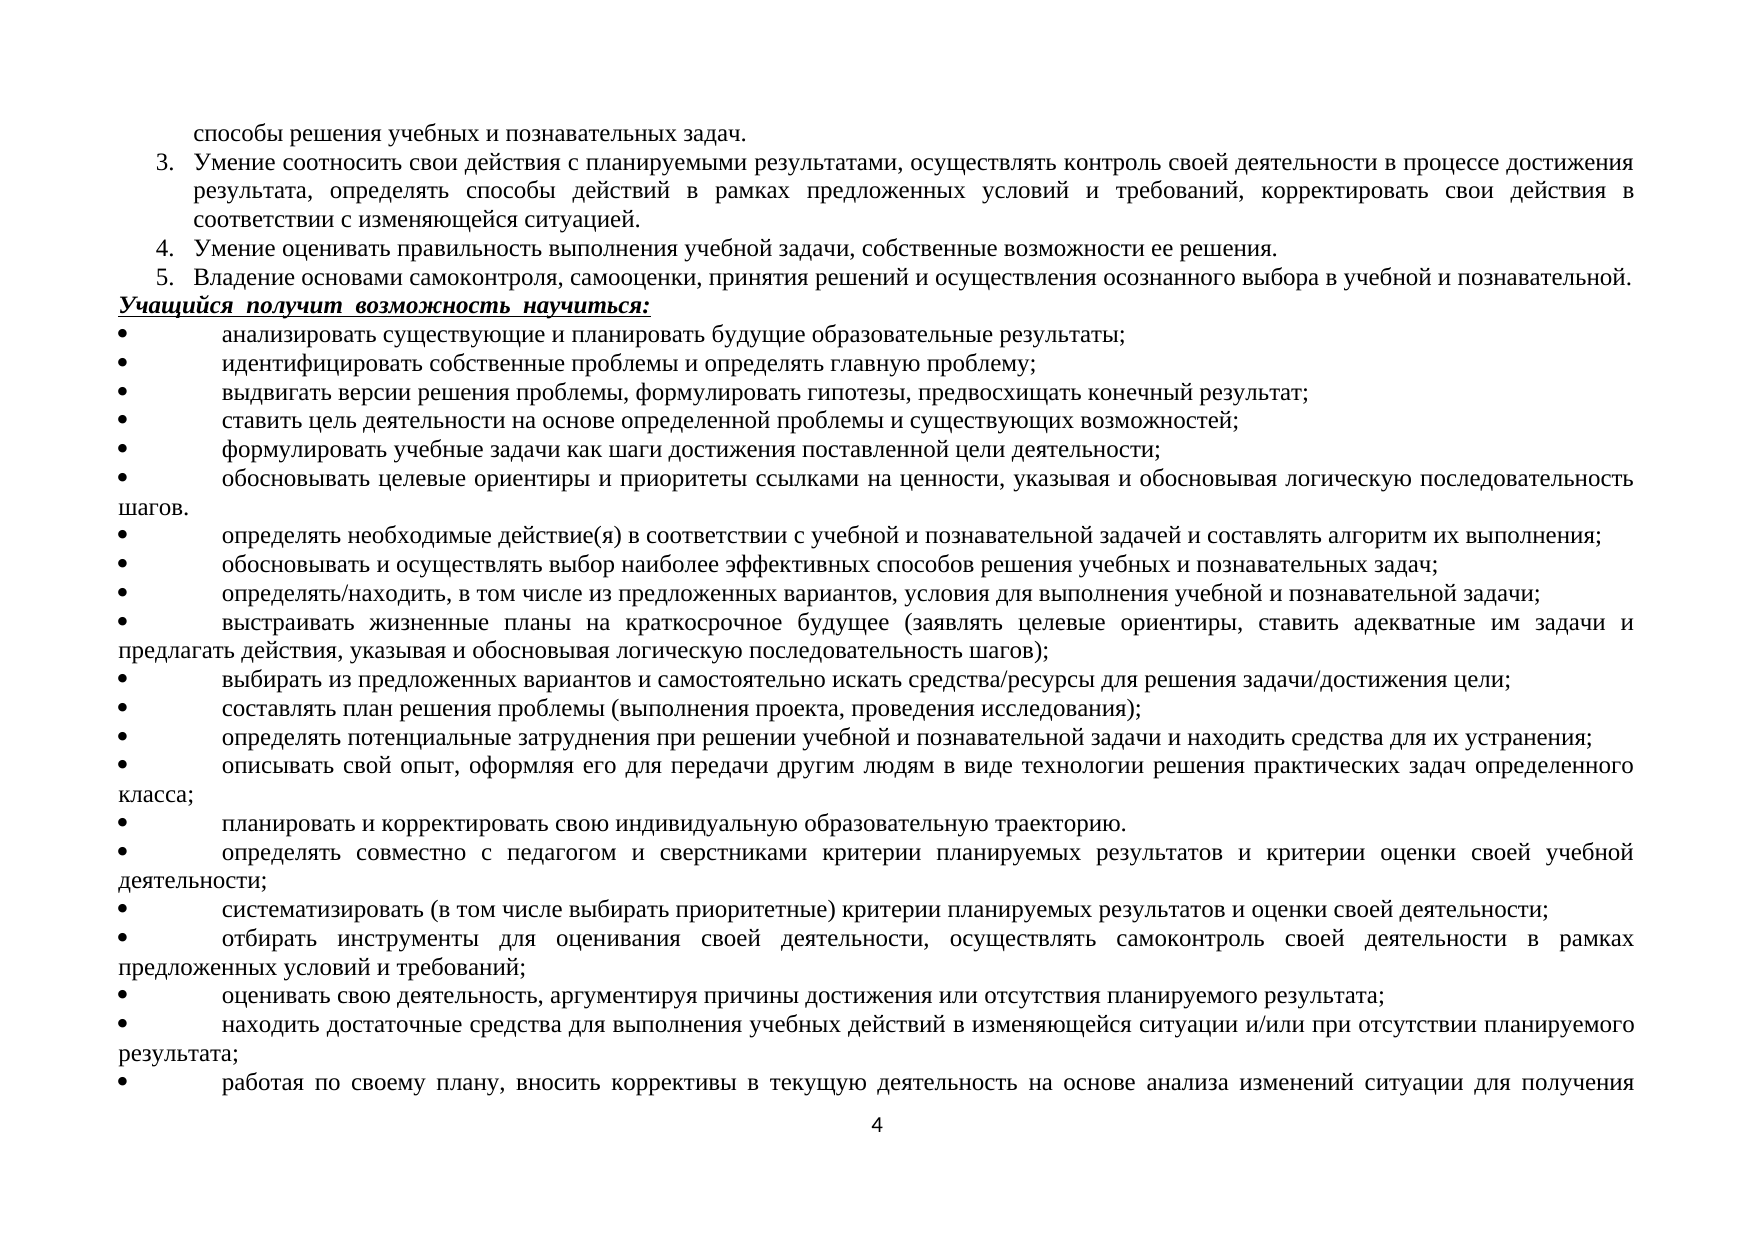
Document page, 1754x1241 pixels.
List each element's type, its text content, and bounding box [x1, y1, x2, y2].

list выбирать из предложенных вариантов и самостоятельно искать средства/ресурсы для решения задачи/достижения цели; [118, 664, 1636, 693]
list выдвигать версии решения проблемы, формулировать гипотезы, предвосхищать конечный результат; [118, 377, 1636, 406]
list планировать и корректировать свою индивидуальную образовательную траекторию. [118, 808, 1636, 837]
list анализировать существующие и планировать будущие образовательные результаты; [118, 319, 1636, 348]
list отбирать инструменты для оценивания своей деятельности, осуществлять самоконтроль своей деятельности в рамках предложенных условий и требований; [118, 923, 1636, 981]
list описывать свой опыт, оформляя его для передачи другим людям в виде технологии решения практических задач определенного класса; [118, 751, 1636, 808]
list определять потенциальные затруднения при решении учебной и познавательной задачи и находить средства для их устранения; [118, 722, 1636, 751]
list обосновывать целевые ориентиры и приоритеты ссылками на ценности, указывая и обосновывая логическую последовательность шагов. [118, 463, 1636, 521]
list определять совместно с педагогом и сверстниками критерии планируемых результатов и критерии оценки своей учебной деятельности; [118, 837, 1636, 894]
list Умение соотносить свои действия с планируемыми результатами, осуществлять контроль своей деятельности в процессе достижения результата, определять способы действий в рамках предложенных условий и требований, корректировать свои действия в соответствии с изменяющейся ситуацией. [156, 147, 1636, 233]
list идентифицировать собственные проблемы и определять главную проблему; [118, 348, 1636, 377]
list ставить цель деятельности на основе определенной проблемы и существующих возможностей; [118, 406, 1636, 434]
list находить достаточные средства для выполнения учебных действий в изменяющейся ситуации и/или при отсутствии планируемого результата; [118, 1009, 1636, 1067]
list Умение оценивать правильность выполнения учебной задачи, собственные возможности ее решения. [156, 233, 1636, 262]
list определять/находить, в том числе из предложенных вариантов, условия для выполнения учебной и познавательной задачи; [118, 578, 1636, 607]
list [118, 1067, 1636, 1096]
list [156, 118, 1636, 147]
list оценивать свою деятельность, аргументируя причины достижения или отсутствия планируемого результата; [118, 981, 1636, 1009]
list систематизировать (в том числе выбирать приоритетные) критерии планируемых результатов и оценки своей деятельности; [118, 894, 1636, 923]
list Владение основами самоконтроля, самооценки, принятия решений и осуществления осознанного выбора в учебной и познавательной. [156, 262, 1636, 291]
list формулировать учебные задачи как шаги достижения поставленной цели деятельности; [118, 434, 1636, 463]
list обосновывать и осуществлять выбор наиболее эффективных способов решения учебных и познавательных задач; [118, 549, 1636, 578]
list определять необходимые действие(я) в соответствии с учебной и познавательной задачей и составлять алгоритм их выполнения; [118, 521, 1636, 549]
list выстраивать жизненные планы на краткосрочное будущее (заявлять целевые ориентиры, ставить адекватные им задачи и предлагать действия, указывая и обосновывая логическую последовательность шагов); [118, 607, 1636, 664]
list составлять план решения проблемы (выполнения проекта, проведения исследования); [118, 693, 1636, 722]
text Учащийся получит возможность научиться: [118, 291, 1636, 319]
